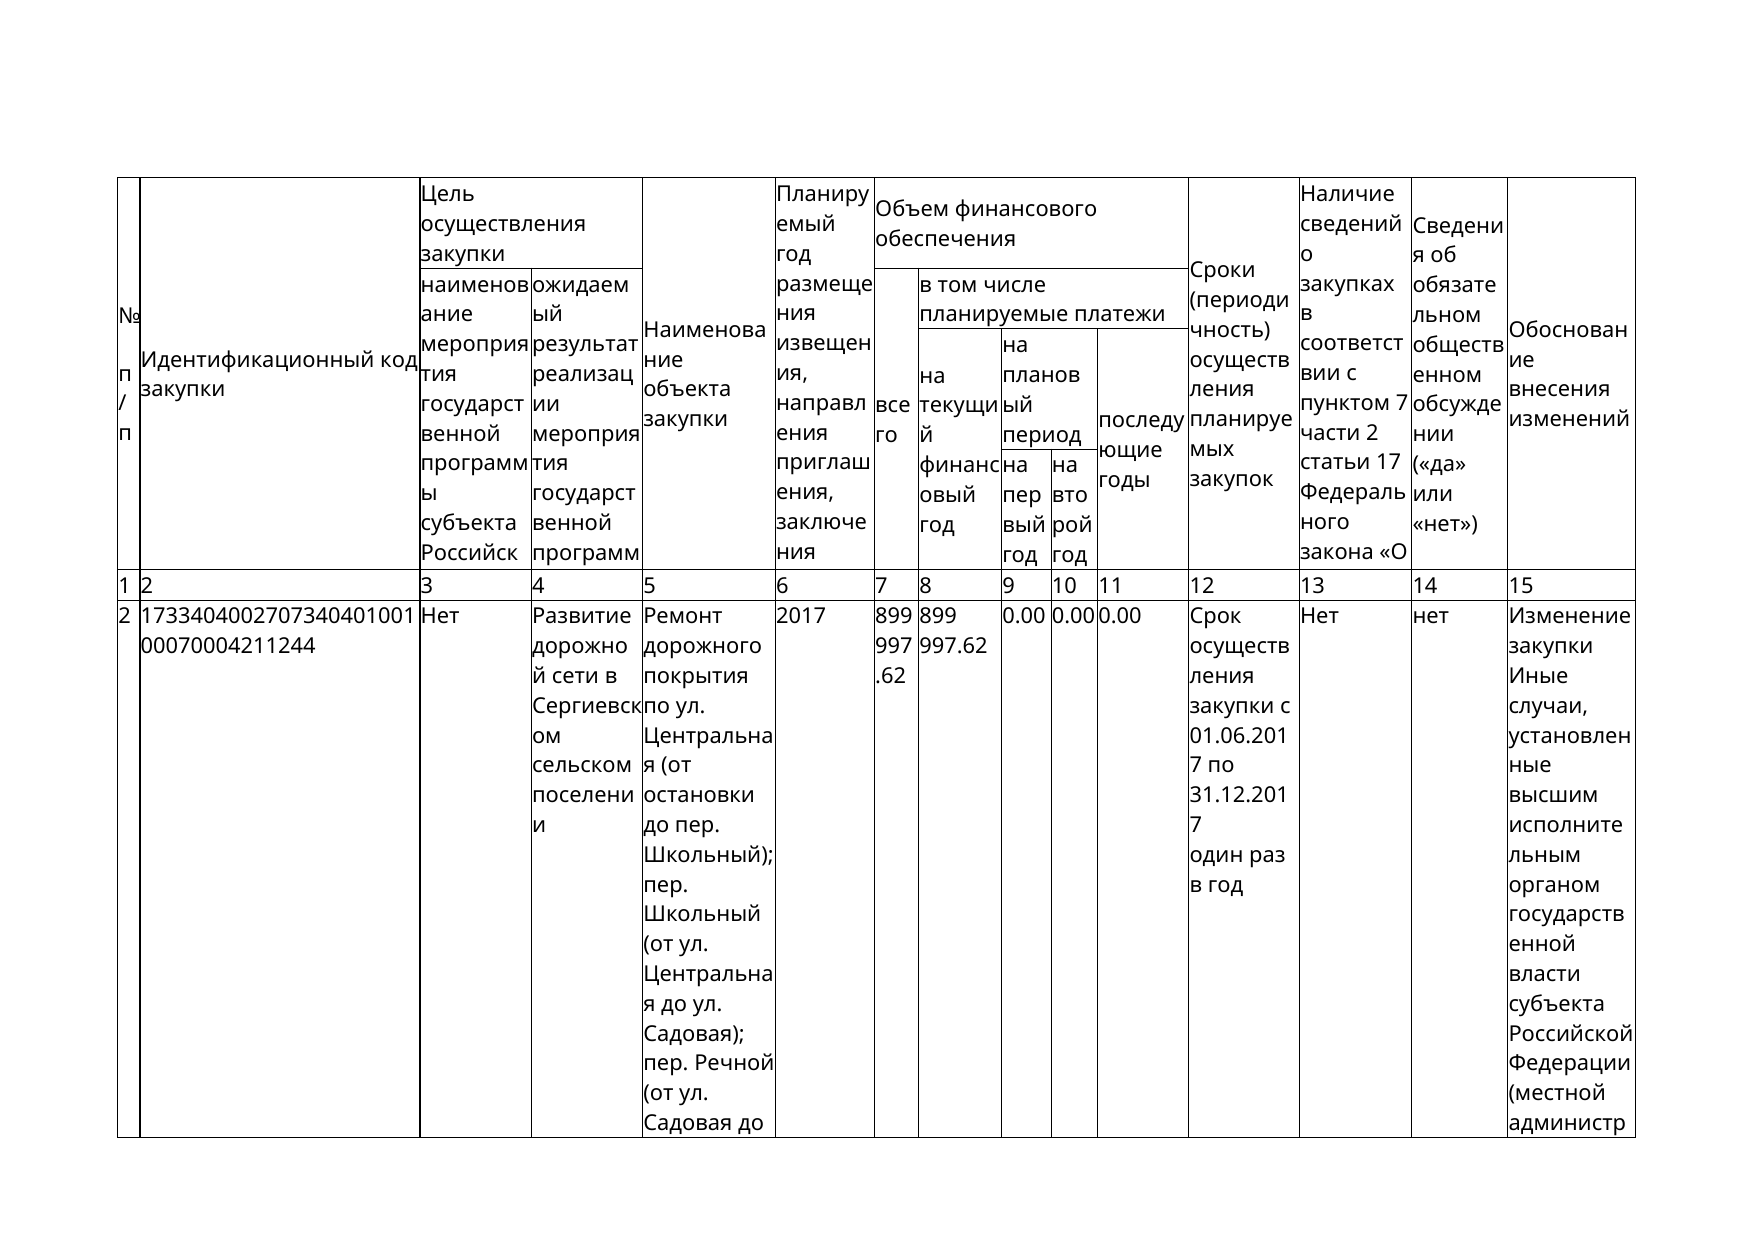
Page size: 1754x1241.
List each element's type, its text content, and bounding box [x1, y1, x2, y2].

table_cell 1 [118, 570, 139, 599]
table_header Сведения об обязательном общественном обсуждении («да» или «нет») [1412, 178, 1507, 569]
table_cell 3 [421, 570, 531, 599]
table_cell на текущий финансовый год [919, 329, 1001, 569]
table_cell в том числе планируемые платежи [919, 269, 1188, 328]
table_cell 7 [875, 570, 918, 599]
table_cell на плановый период [1002, 329, 1097, 448]
table_cell всего [875, 269, 918, 569]
table_cell последующие годы [1098, 329, 1188, 569]
table_cell 899 997.62 [919, 601, 1001, 1137]
table_cell 15 [1508, 570, 1635, 599]
table_cell Изменение закупки Иные случаи, установленные высшим исполнительным органом государственной власти субъекта Российской Федерации (местной администрацией) в порядке формирования, утверждения и ведения планов закупок [1508, 601, 1635, 1137]
table_header Обоснование внесения изменений [1508, 178, 1635, 569]
table_cell Срок осуществления закупки с 01.06.2017 по 31.12.2017 один раз в год [1189, 601, 1299, 1137]
table_header Планируемый год размещения извещения, направления приглашения, заключения контракта с единственным поставщиком (подрядчиком, исполнителем) [776, 178, 874, 569]
table_cell 14 [1412, 570, 1507, 599]
table_header Сроки (периодичность) осуществления планируемых закупок [1189, 178, 1299, 569]
table_cell 12 [1189, 570, 1299, 599]
table_cell 5 [643, 570, 775, 599]
table_cell 2 [118, 601, 139, 1137]
table_cell Развитие дорожной сети в Сергиевском сельском поселении [532, 601, 642, 1137]
table_cell 2 [141, 570, 419, 599]
table_cell 899 997.62 [875, 601, 918, 1137]
table_cell 6 [776, 570, 874, 599]
table_header № п/п [118, 178, 139, 569]
table_cell нет [1412, 601, 1507, 1137]
table_cell 0.00 [1052, 601, 1097, 1137]
table_cell 13 [1300, 570, 1411, 599]
table_cell на второй год [1052, 450, 1097, 569]
table_cell ожидаемый результат реализации мероприятия государственной программы субъекта Российской Федерации [532, 269, 642, 569]
table_cell 0.00 [1098, 601, 1188, 1137]
table_header Наличие сведений о закупках в соответствии с пунктом 7 части 2 статьи 17 Федерального закона «О контрактной системе в сфере закупок товаров, работ, услуг для обеспечения государственных и муниципальных нужд» («да» или «нет») [1300, 178, 1411, 569]
table_cell на первый год [1002, 450, 1051, 569]
table_cell 4 [532, 570, 642, 599]
table_cell Ремонт дорожного покрытия по ул. Центральная (от остановки до пер. Школьный); пер. Школьный (от ул. Центральная до ул. Садовая); пер. Речной (от ул. Садовая до ул. Степная) в ст. Сергиевская в Даниловском муниципальном районе Волгоградской области. [643, 601, 775, 1137]
table_cell 11 [1098, 570, 1188, 599]
table_cell 2017 [776, 601, 874, 1137]
table_header Наименование объекта закупки [643, 178, 775, 569]
table_cell 9 [1002, 570, 1051, 599]
table_header Идентификационный код закупки [141, 178, 419, 569]
table_cell 0.00 [1002, 601, 1051, 1137]
table_cell наименование мероприятия государственной программы субъекта Российской Федерации (в том числе муниципальной программы) либо непрограммные направления деятельности (функции, полномочия) [421, 269, 531, 569]
table_header Объем финансового обеспечения [875, 178, 1188, 268]
table_cell 8 [919, 570, 1001, 599]
table_cell 10 [1052, 570, 1097, 599]
table_cell Нет [421, 601, 531, 1137]
table_header Цель осуществления закупки [421, 178, 642, 268]
table_cell Нет [1300, 601, 1411, 1137]
table_cell 173340400270734040100100070004211244 [141, 601, 419, 1137]
